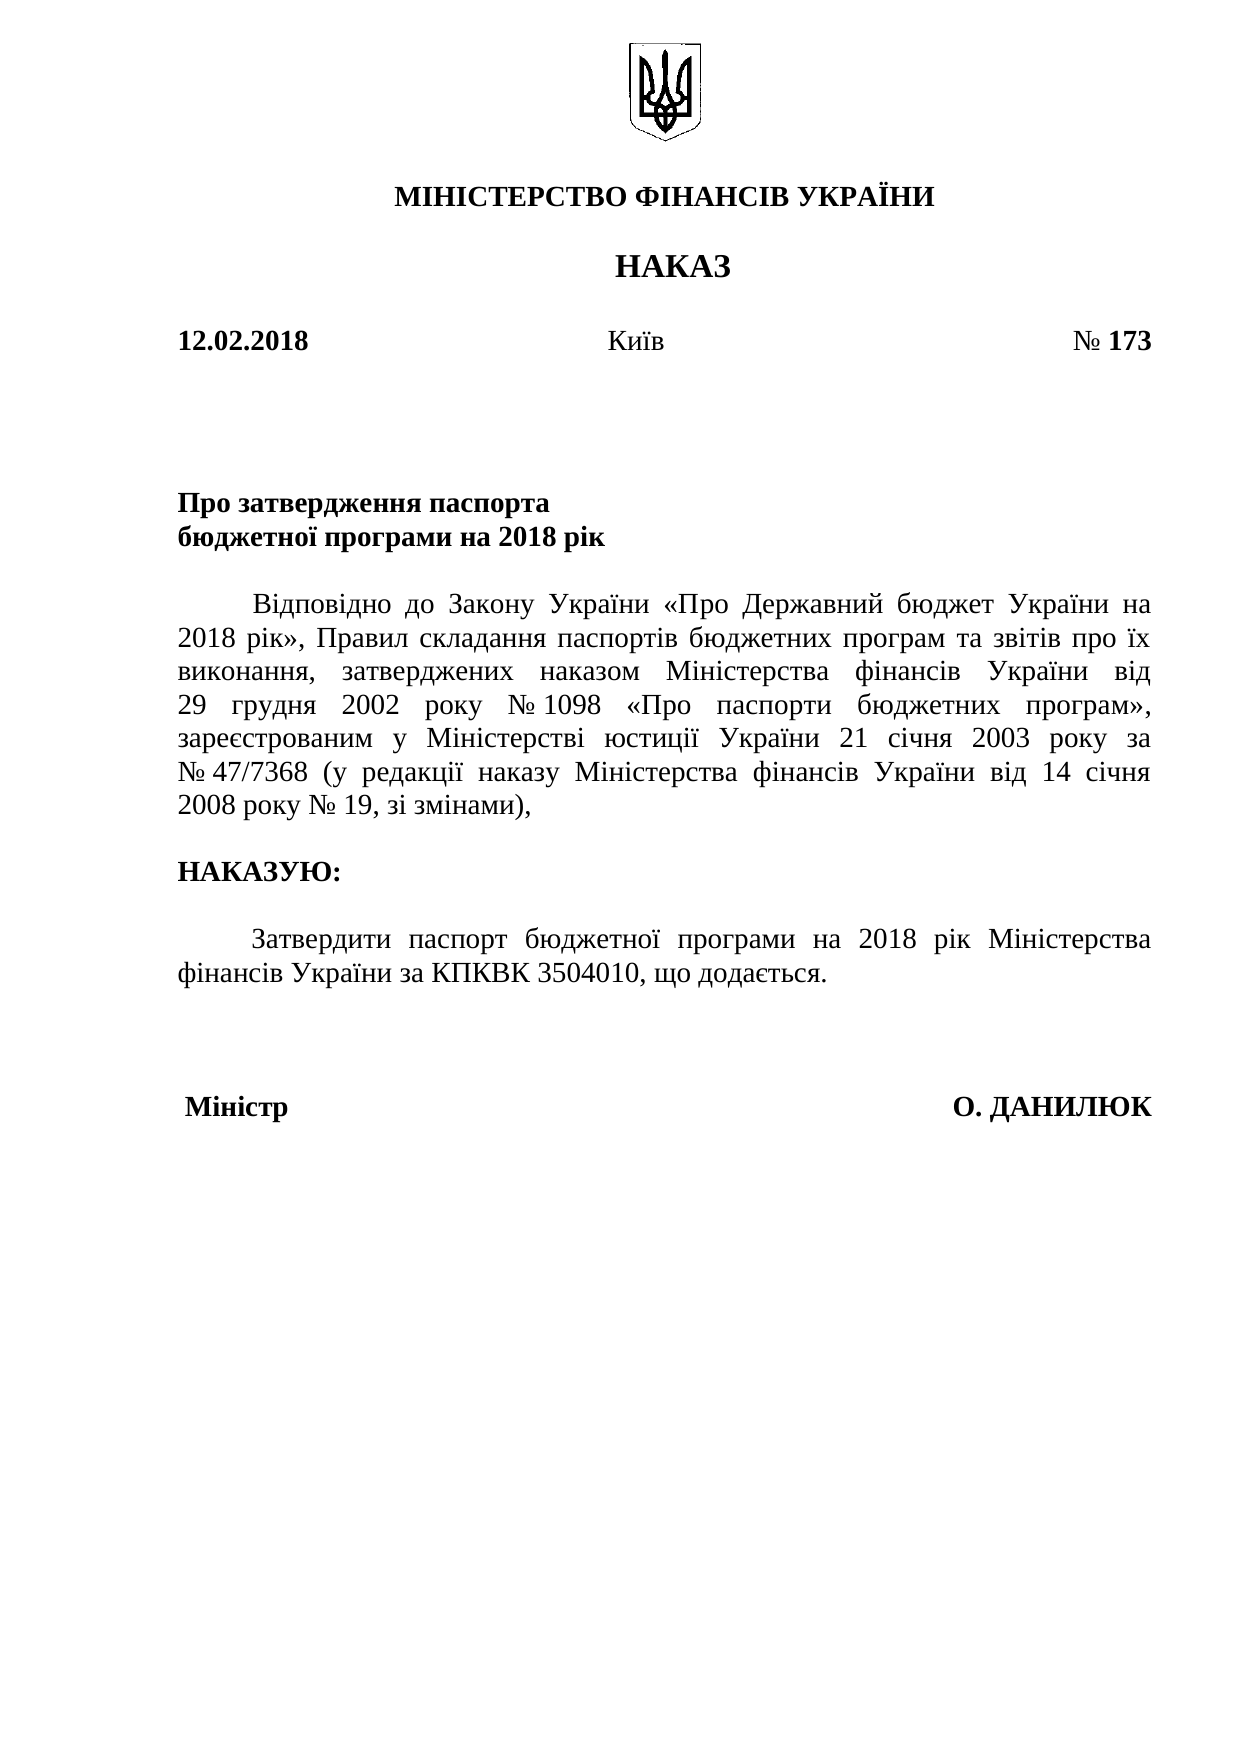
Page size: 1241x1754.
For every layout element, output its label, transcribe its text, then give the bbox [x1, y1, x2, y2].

picture [616, 37, 713, 146]
text бюджетної програми на 2018 рік [177, 519, 1152, 553]
text Відповідно до Закону України «Про Державний бюджет України на 2018 рік», Правил складання паспортів бюджетних програм та звітів про їх виконання, затверджених наказом Міністерства фінансів України від 29 грудня 2002 року № 1098 «Про паспорти бюджетних програм», зареєстрованим у Міністерстві юстиції України 21 січня 2003 року за № 47/7368 (у редакції наказу Міністерства фінансів України від 14 січня 2008 року № 19, зі змінами), [177, 586, 1152, 821]
text Затвердити паспорт бюджетної програми на 2018 рік Міністерства фінансів України за КПКВК 3504010, що додається. [177, 922, 1152, 989]
table_header О. ДАНИЛЮК [664, 1089, 1163, 1123]
text НАКАЗУЮ: [177, 854, 1152, 888]
text МІНІСТЕРСТВО ФІНАНСІВ УКРАЇНИ [177, 179, 1152, 212]
text Про затвердження паспорта [177, 486, 1152, 519]
text 12.02.2018 Київ № 173 [177, 323, 1152, 356]
table_header Міністр [166, 1089, 664, 1123]
text НАКАЗ [177, 246, 1152, 284]
